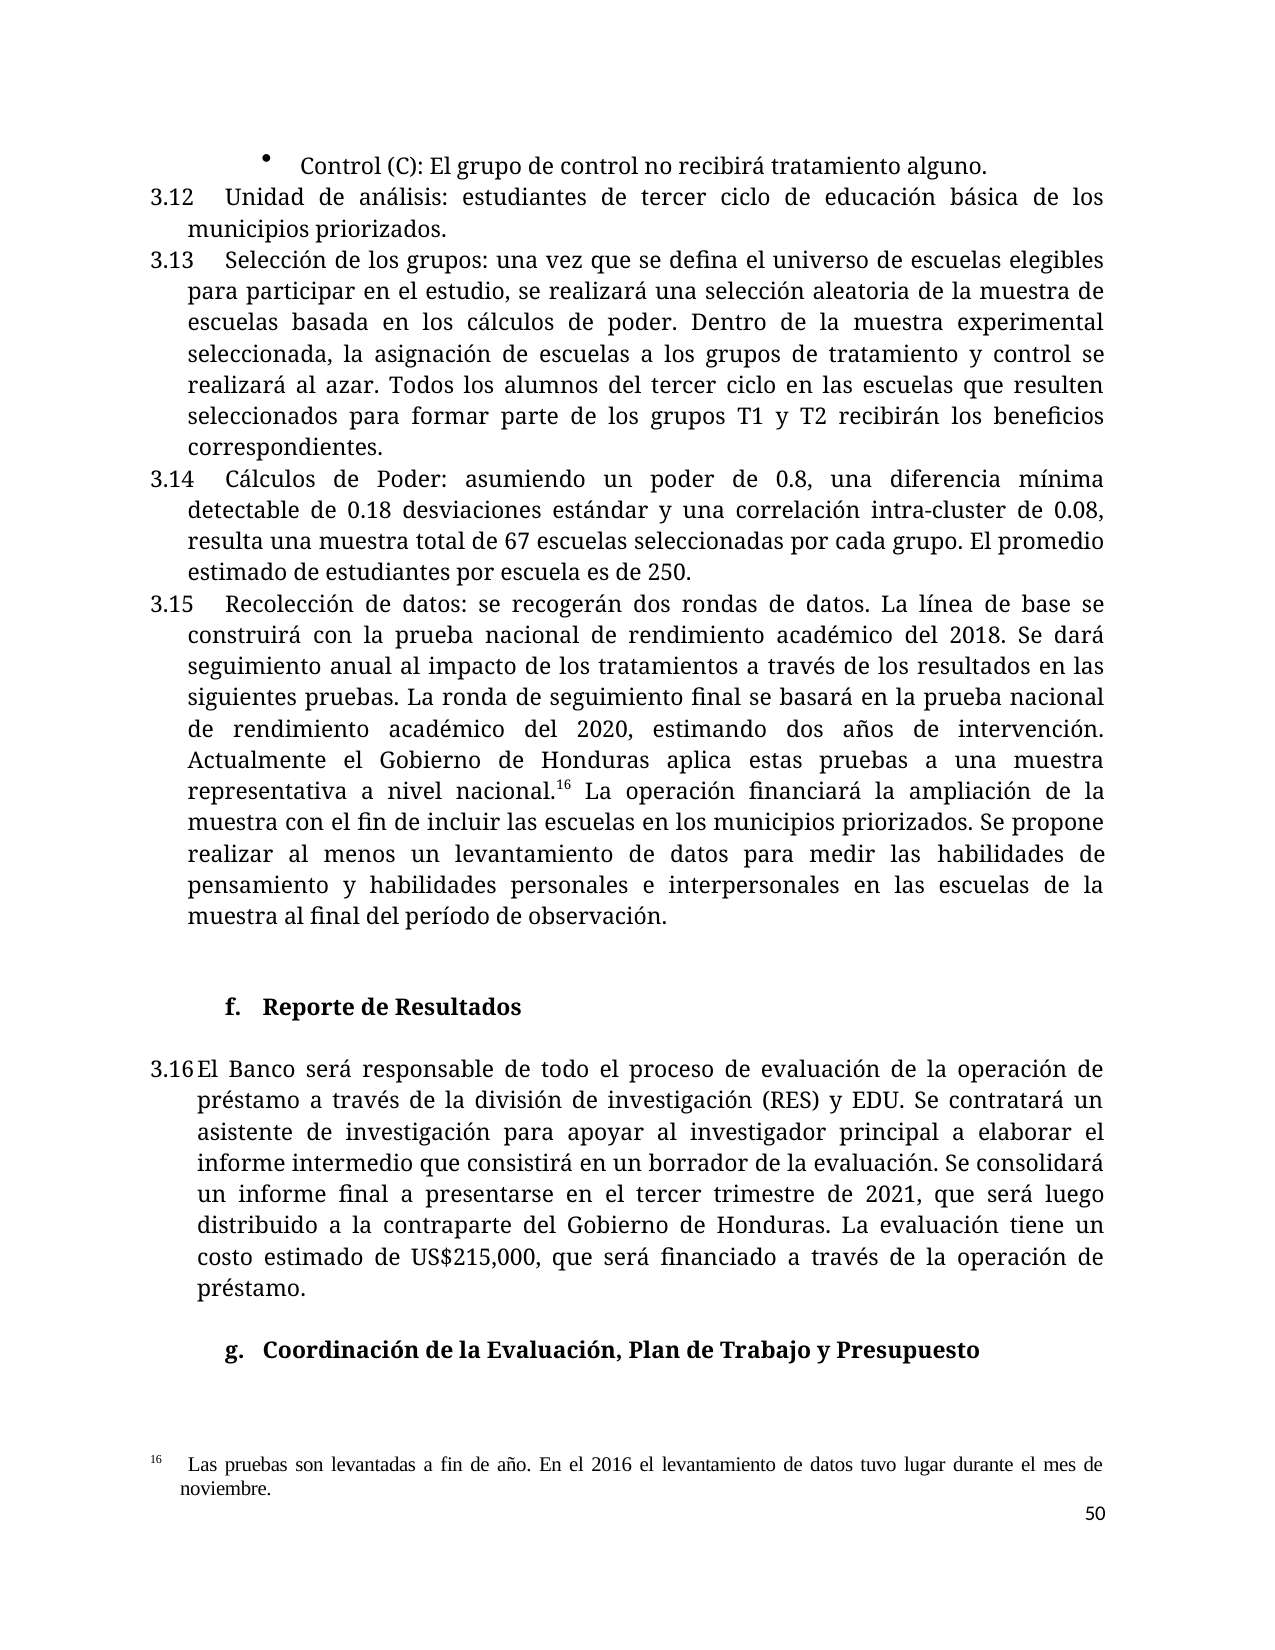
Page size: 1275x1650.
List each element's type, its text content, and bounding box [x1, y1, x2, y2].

list El Banco será responsable de todo el proceso de evaluación de la operación de préstamo a través de la división de investigación (RES) y EDU. Se contratará un asistente de investigación para apoyar al investigador principal a elaborar el informe intermedio que consistirá en un borrador de la evaluación. Se consolidará un informe final a presentarse en el tercer trimestre de 2021, que será luego distribuido a la contraparte del Gobierno de Honduras. La evaluación tiene un costo estimado de US$215,000, que será financiado a través de la operación de préstamo. [150, 1053, 1106, 1303]
list Cálculos de Poder: asumiendo un poder de 0.8, una diferencia mínima detectable de 0.18 desviaciones estándar y una correlación intra-cluster de 0.08, resulta una muestra total de 67 escuelas seleccionadas por cada grupo. El promedio estimado de estudiantes por escuela es de 250. [150, 462, 1106, 587]
list Selección de los grupos: una vez que se defina el universo de escuelas elegibles para participar en el estudio, se realizará una selección aleatoria de la muestra de escuelas basada en los cálculos de poder. Dentro de la muestra experimental seleccionada, la asignación de escuelas a los grupos de tratamiento y control se realizará al azar. Todos los alumnos del tercer ciclo en las escuelas que resulten seleccionados para formar parte de los grupos T1 y T2 recibirán los beneficios correspondientes. [150, 244, 1106, 462]
list Recolección de datos: se recogerán dos rondas de datos. La línea de base se construirá con la prueba nacional de rendimiento académico del 2018. Se dará seguimiento anual al impacto de los tratamientos a través de los resultados en las siguientes pruebas. La ronda de seguimiento final se basará en la prueba nacional de rendimiento académico del 2020, estimando dos años de intervención. Actualmente el Gobierno de Honduras aplica estas pruebas a una muestra representativa a nivel nacional. La operación financiará la ampliación de la muestra con el fin de incluir las escuelas en los municipios priorizados. Se propone realizar al menos un levantamiento de datos para medir las habilidades de pensamiento y habilidades personales e interpersonales en las escuelas de la muestra al final del período de observación. [150, 587, 1106, 931]
list Coordinación de la Evaluación, Plan de Trabajo y Presupuesto [225, 1334, 1106, 1366]
list Unidad de análisis: estudiantes de tercer ciclo de educación básica de los municipios priorizados. [150, 181, 1106, 244]
list Control (C): El grupo de control no recibirá tratamiento alguno. [262, 150, 1106, 181]
list Reporte de Resultados [225, 991, 1106, 1022]
